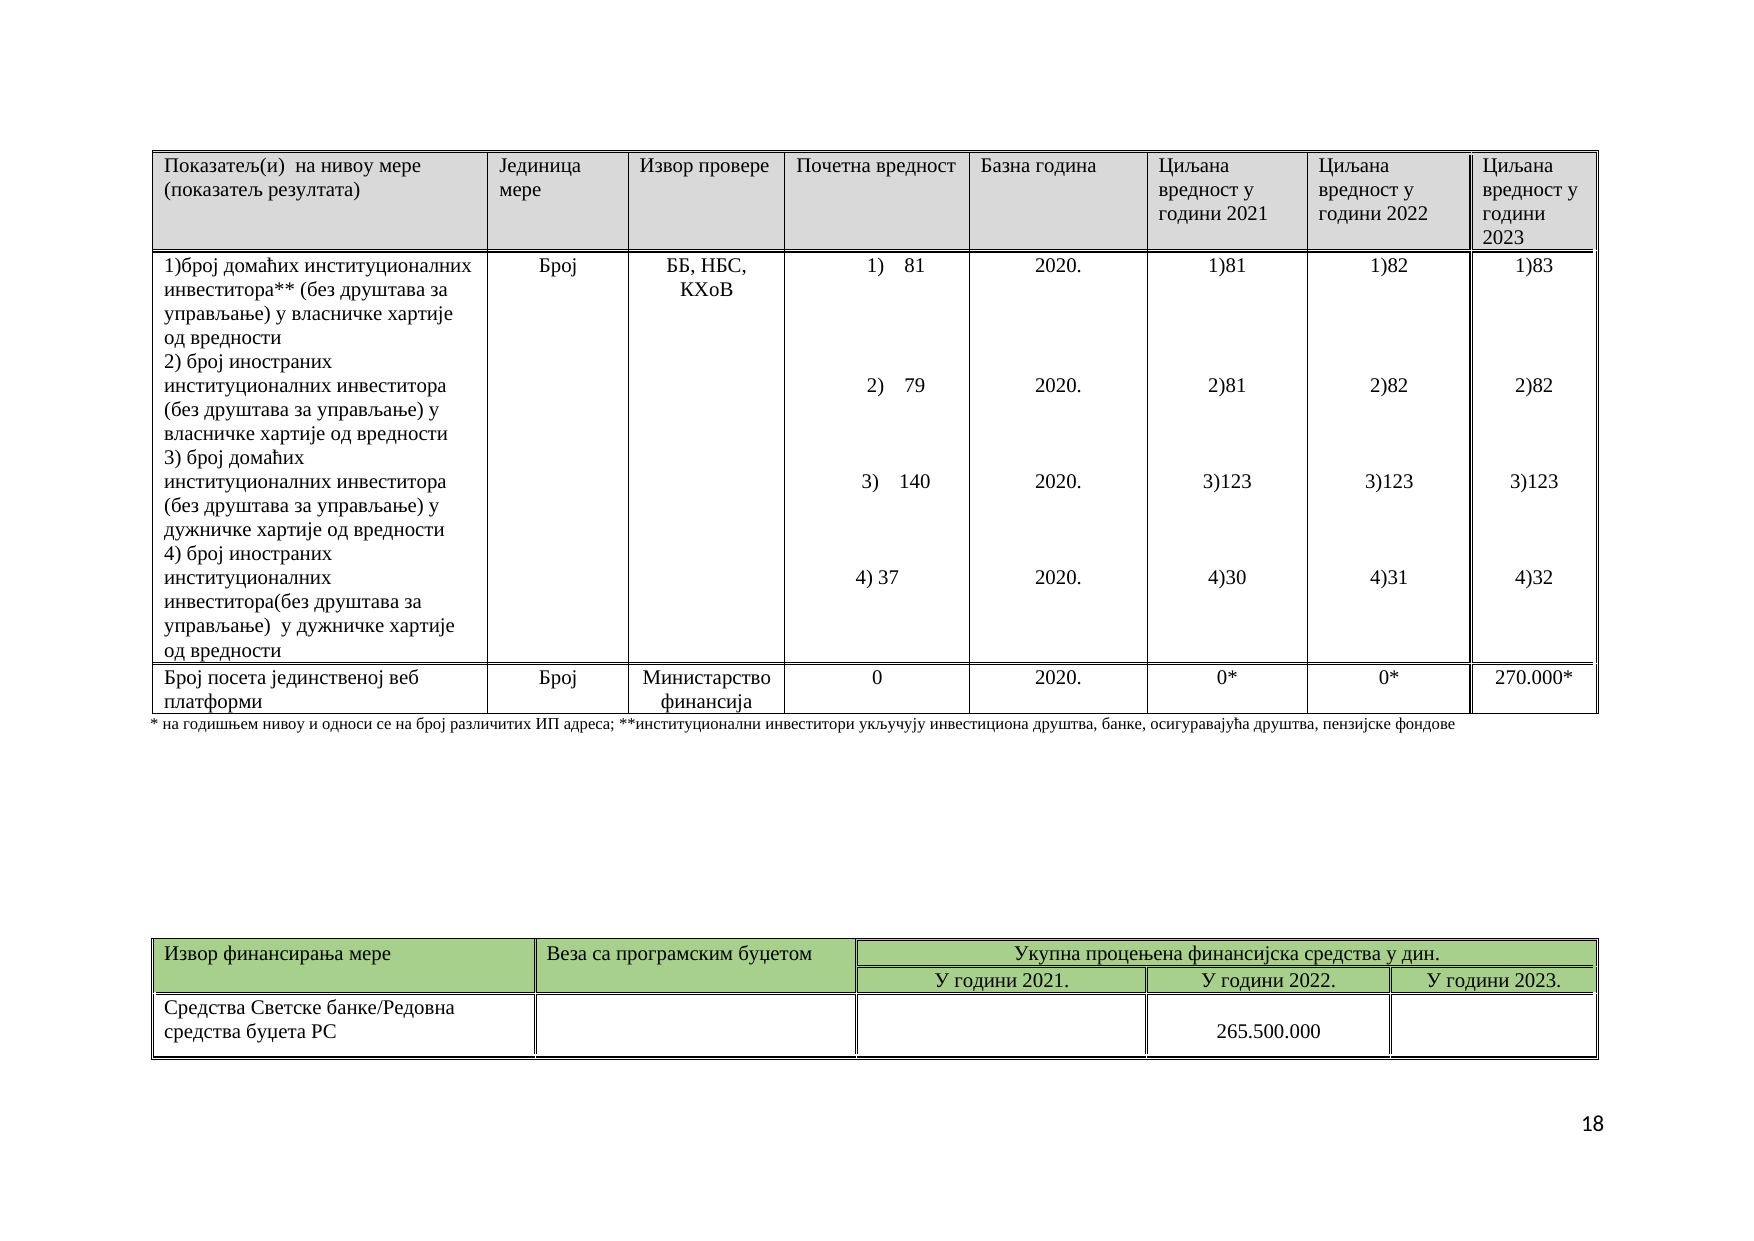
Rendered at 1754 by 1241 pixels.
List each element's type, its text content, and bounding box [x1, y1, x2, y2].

table_cell Број [488, 253, 628, 662]
table_cell Циљана вредност у години 2023 [1471, 153, 1596, 249]
table_cell [1391, 992, 1597, 1056]
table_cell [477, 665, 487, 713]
table_cell Базна година [970, 153, 1147, 249]
table_cell Средства Светске банке/Редовна средства буџета РС [153, 992, 535, 1056]
table_cell Jединица мере [488, 153, 628, 249]
table_cell Циљана вредност у години 2022 [1308, 153, 1471, 249]
table_cell 2020. [970, 665, 1147, 713]
table_cell ББ, НБС, КХоВ [629, 253, 784, 662]
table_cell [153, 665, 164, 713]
table_cell 1)83 2)82 3)123 4)32 [1471, 249, 1597, 662]
table_header Извор финансирања мере [154, 939, 534, 992]
table_cell 0* [1308, 665, 1469, 713]
table_cell У години 2021. [858, 968, 1145, 992]
table_cell Показатељ(и) на нивоу мере (показатељ резултата) [153, 153, 487, 249]
table_cell 270.000* [1473, 662, 1596, 713]
table_cell Почетна вредност [785, 153, 969, 249]
table_header Укупна процењена финансијска средства у дин. [858, 941, 1596, 965]
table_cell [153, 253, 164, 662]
table_cell 81 79 140 4) 37 [785, 253, 969, 662]
table_cell 0 [785, 665, 969, 713]
table_cell Циљана вредност у години 2021 [1148, 153, 1307, 249]
table_cell Извор провере [629, 153, 784, 249]
table_cell 1)81 2)81 3)123 4)30 [1148, 253, 1307, 662]
table_cell 1)82 2)82 3)123 4)31 [1308, 253, 1469, 662]
table_cell 2020. 2020. 2020. 2020. [970, 253, 1147, 662]
table_cell 0* [1148, 665, 1307, 713]
table_cell У години 2023. [1392, 965, 1596, 992]
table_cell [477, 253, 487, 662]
table_header Веза са програмским буџетом [537, 939, 855, 992]
table_cell [857, 995, 1146, 1056]
table_cell Број [488, 665, 628, 713]
table_cell [535, 992, 857, 1056]
text * на годишњем нивоу и односи се на број различитих ИП адреса; **институционални инвеститори укључују инвестициона друштва, банке, осигуравајућа друштва, пензијске фондове [150, 714, 1604, 733]
table_cell 265.500.000 [1146, 992, 1391, 1056]
table_cell У години 2022. [1148, 968, 1389, 992]
